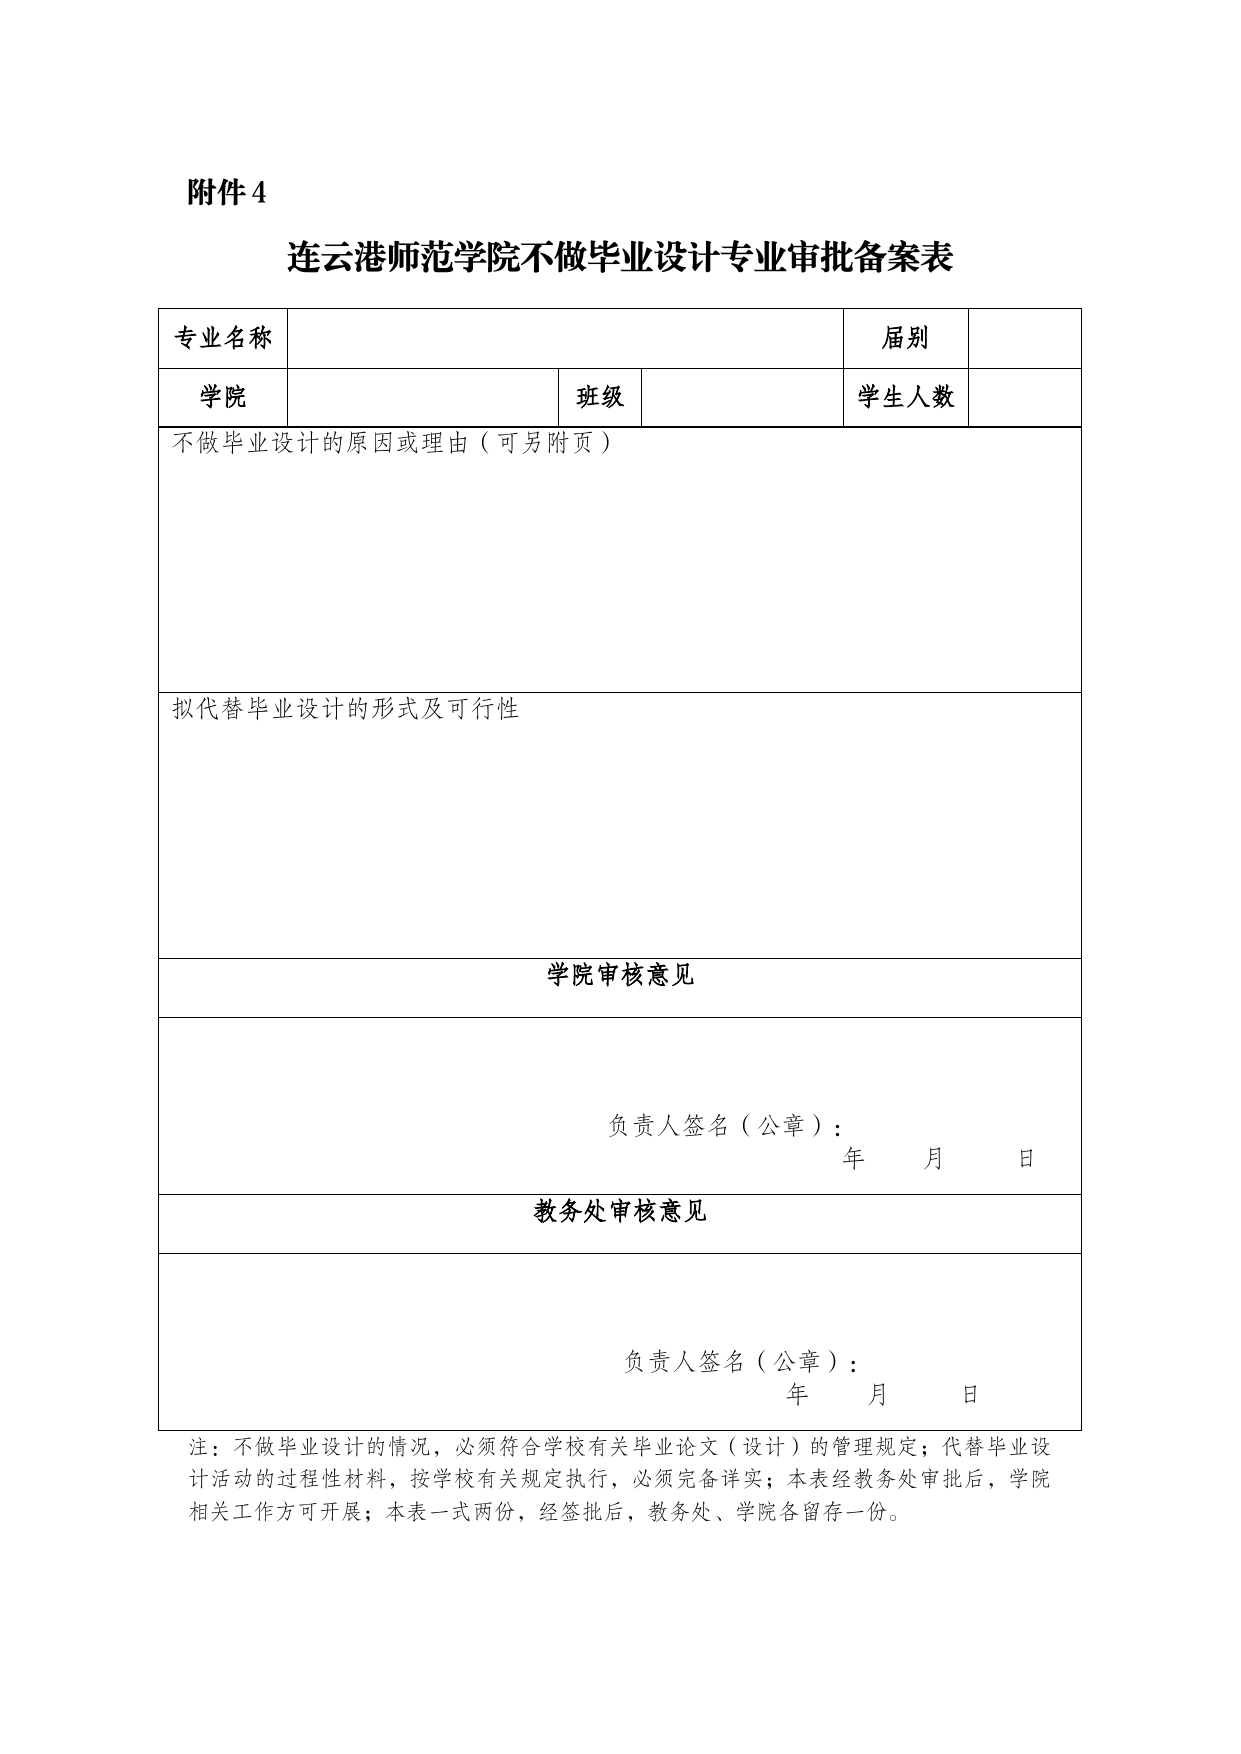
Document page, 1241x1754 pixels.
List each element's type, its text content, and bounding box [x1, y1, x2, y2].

table_cell 负责人签名（公章）： 年 月 日 [159, 1018, 1081, 1194]
text 连云港师范学院不做毕业设计专业审批备案表 [187, 227, 1053, 292]
table_cell 班级 [559, 369, 641, 426]
table_cell [969, 369, 1081, 426]
table_cell 学院 [159, 369, 287, 426]
table_cell [642, 369, 843, 426]
table_cell 不做毕业设计的原因或理由（可另附页） [159, 428, 1081, 692]
text 注：不做毕业设计的情况，必须符合学校有关毕业论文（设计）的管理规定；代替毕业设计活动的过程性材料，按学校有关规定执行，必须完备详实；本表经教务处审批后，学院相关工作方可开展；本表一式两份，经签批后，教务处、学院各留存一份。 [187, 1431, 1053, 1529]
table_header 专业名称 [159, 309, 287, 367]
table_cell 教务处审核意见 [159, 1195, 1081, 1253]
text 附件4 [187, 162, 1053, 227]
table_header [288, 309, 843, 367]
table_cell [288, 369, 558, 426]
table_cell 学生人数 [844, 369, 968, 426]
table_header 届别 [844, 309, 968, 367]
table_cell 学院审核意见 [159, 959, 1081, 1017]
table_header [969, 309, 1081, 367]
table_cell 拟代替毕业设计的形式及可行性 [159, 693, 1081, 958]
table_cell 负责人签名（公章）： 年 月 日 [159, 1254, 1081, 1430]
